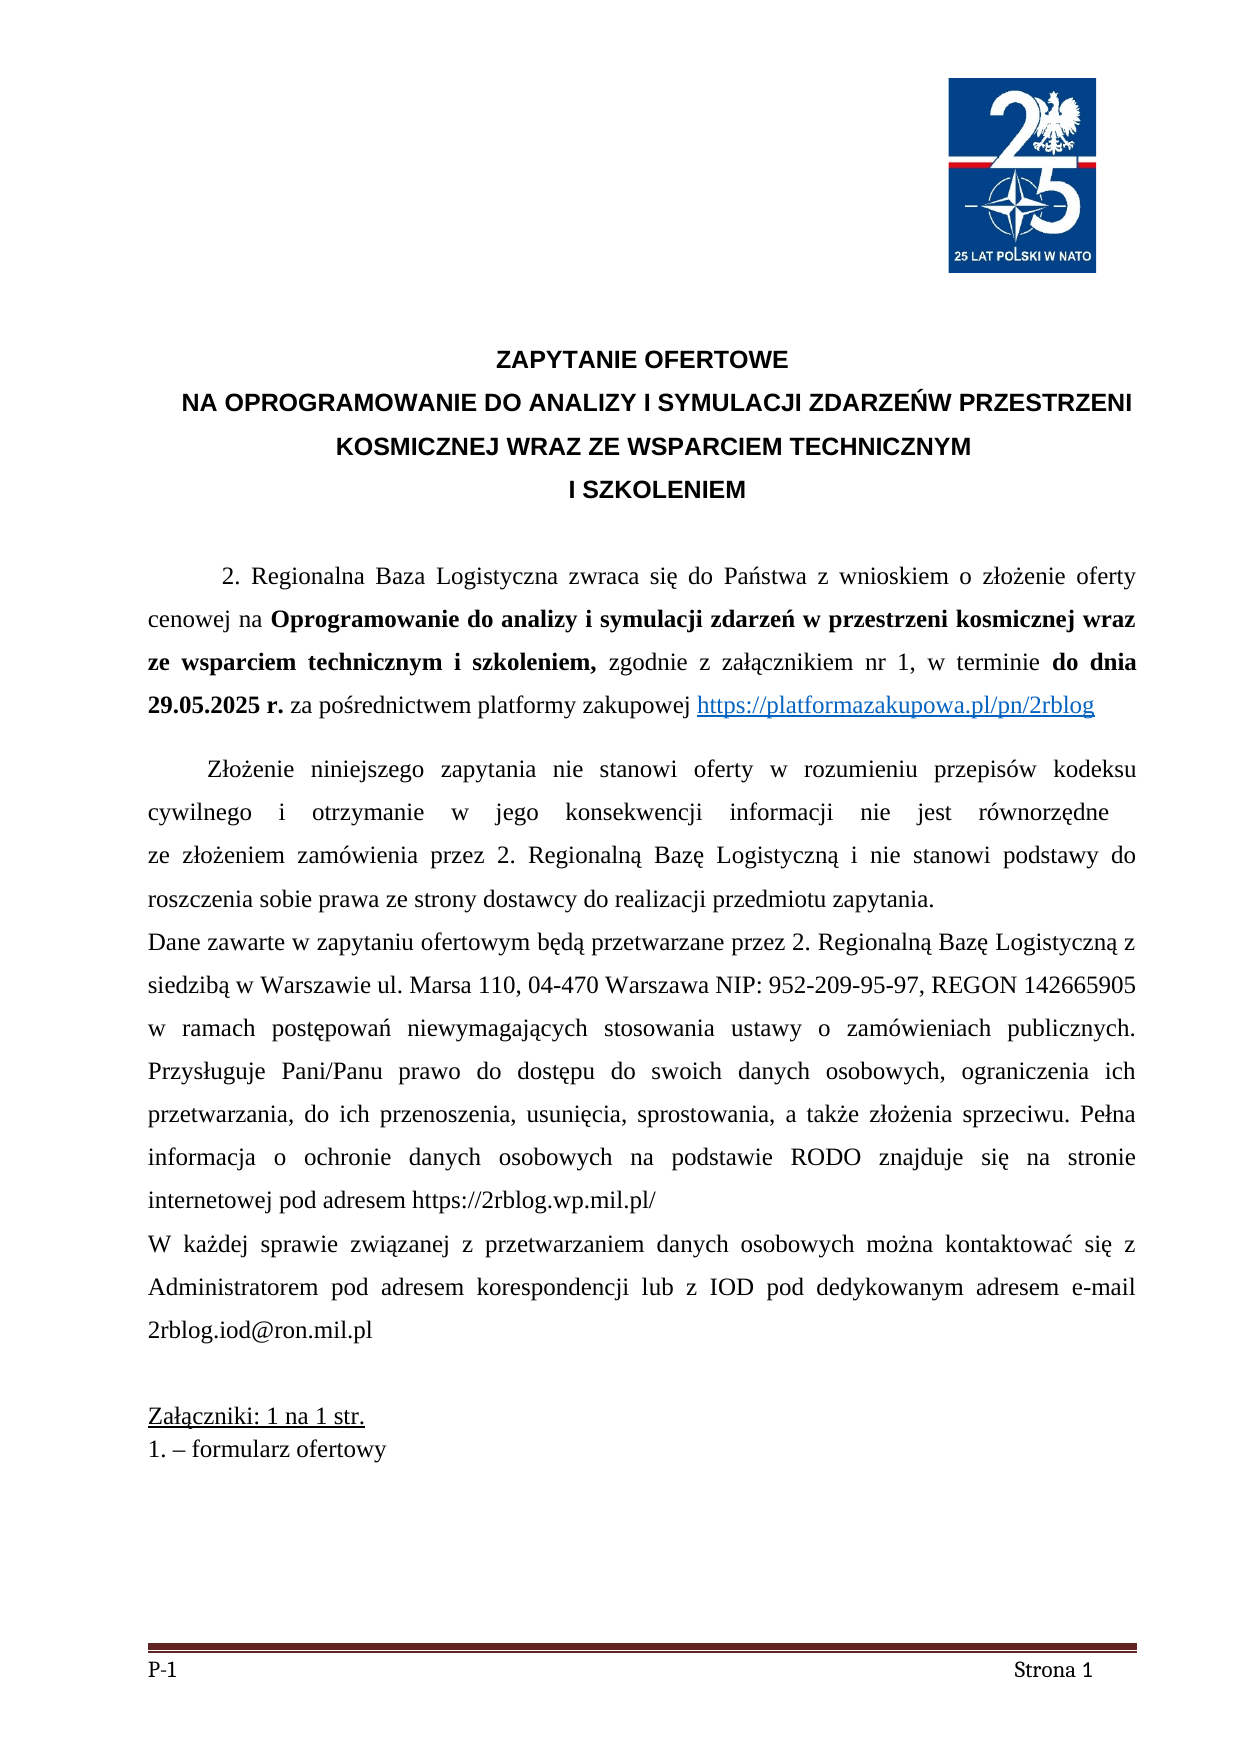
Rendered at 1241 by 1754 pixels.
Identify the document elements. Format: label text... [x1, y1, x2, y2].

picture [948, 78, 1097, 273]
text 2. Regionalna Baza Logistyczna zwraca się do Państwa z wnioskiem o złożenie oferty cenowej na Oprogramowanie do analizy i symulacji zdarzeń w przestrzeni kosmicznej wraz ze wsparciem technicznym i szkoleniem, zgodnie z załącznikiem nr 1, w terminie do dnia 29.05.2025 r. za pośrednictwem platformy zakupowej https://platformazakupowa.pl/pn/2rblog [148, 561, 1137, 719]
text ZAPYTANIE OFERTOWE NA OPROGRAMOWANIE DO ANALIZY I SYMULACJI ZDARZEŃW PRZESTRZENI KOSMICZNEJ WRAZ ZE WSPARCIEM TECHNICZNYM I SZKOLENIEM [148, 345, 1137, 503]
text Dane zawarte w zapytaniu ofertowym będą przetwarzane przez 2. Regionalną Bazę Logistyczną z siedzibą w Warszawie ul. Marsa 110, 04-470 Warszawa NIP: 952-209-95-97, REGON 142665905 w ramach postępowań niewymagających stosowania ustawy o zamówieniach publicznych. Przysługuje Pani/Panu prawo do dostępu do swoich danych osobowych, ograniczenia ich przetwarzania, do ich przenoszenia, usunięcia, sprostowania, a także złożenia sprzeciwu. Pełna informacja o ochronie danych osobowych na podstawie RODO znajduje się na stronie internetowej pod adresem https://2rblog.wp.mil.pl/ [148, 927, 1137, 1214]
text W każdej sprawie związanej z przetwarzaniem danych osobowych można kontaktować się z Administratorem pod adresem korespondencji lub z IOD pod dedykowanym adresem e-mail 2rblog.iod@ron.mil.pl [148, 1229, 1137, 1344]
text Załączniki: 1 na 1 str. [148, 1401, 1137, 1430]
text Złożenie niniejszego zapytania nie stanowi oferty w rozumieniu przepisów kodeksu cywilnego i otrzymanie w jego konsekwencji informacji nie jest równorzędne ze złożeniem zamówienia przez 2. Regionalną Bazę Logistyczną i nie stanowi podstawy do roszczenia sobie prawa ze strony dostawcy do realizacji przedmiotu zapytania. [148, 754, 1137, 912]
text 1. – formularz ofertowy [148, 1434, 1137, 1463]
